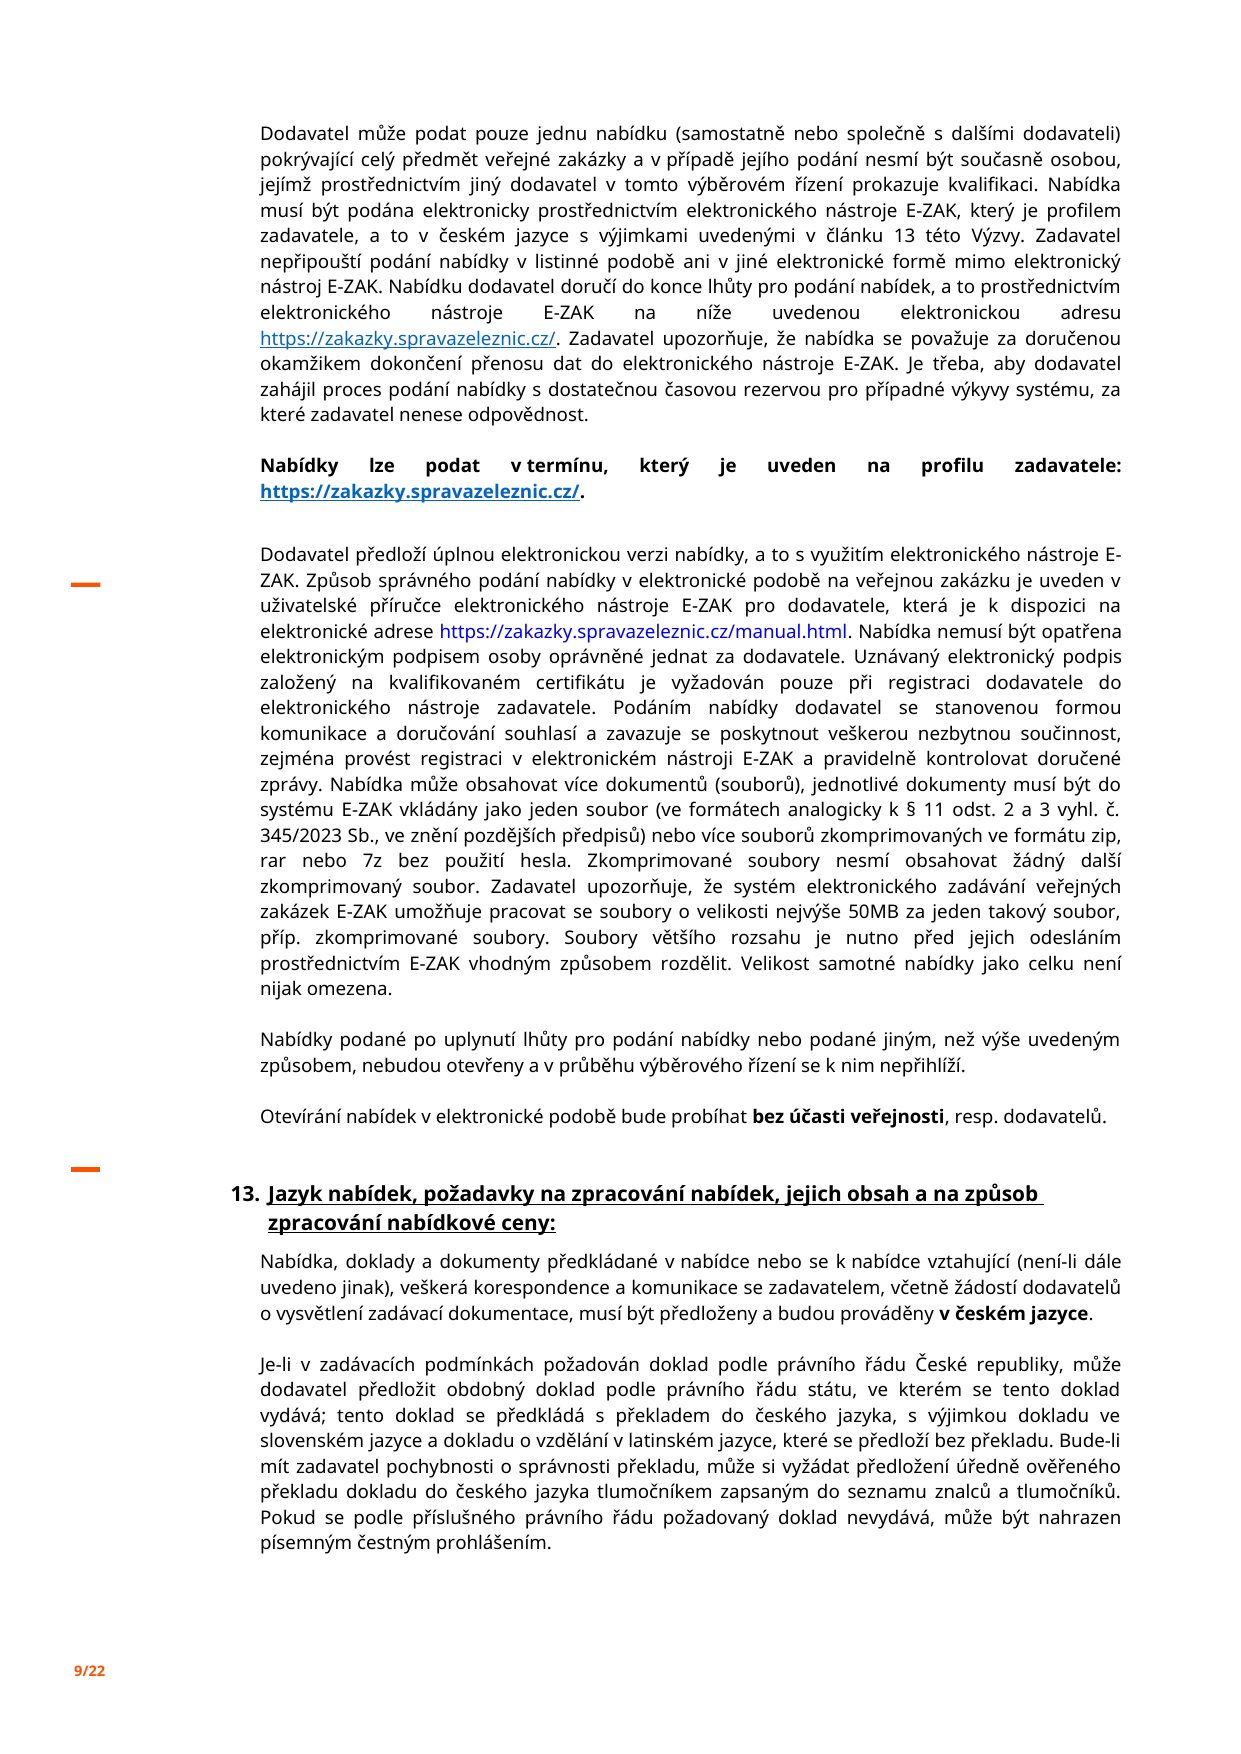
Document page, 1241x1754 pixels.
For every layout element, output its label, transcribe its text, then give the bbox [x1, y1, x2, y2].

text Otevírání nabídek v elektronické podobě bude probíhat bez účasti veřejnosti, resp. dodavatelů. [260, 1103, 1122, 1128]
text Nabídky podané po uplynutí lhůty pro podání nabídky nebo podané jiným, než výše uvedeným způsobem, nebudou otevřeny a v průběhu výběrového řízení se k nim nepřihlíží. [260, 1026, 1122, 1077]
text Dodavatel předloží úplnou elektronickou verzi nabídky, a to s využitím elektronického nástroje E-ZAK. Způsob správného podání nabídky v elektronické podobě na veřejnou zakázku je uveden v uživatelské příručce elektronického nástroje E-ZAK pro dodavatele, která je k dispozici na elektronické adrese https://zakazky.spravazeleznic.cz/manual.html. Nabídka nemusí být opatřena elektronickým podpisem osoby oprávněné jednat za dodavatele. Uznávaný elektronický podpis založený na kvalifikovaném certifikátu je vyžadován pouze při registraci dodavatele do elektronického nástroje zadavatele. Podáním nabídky dodavatel se stanovenou formou komunikace a doručování souhlasí a zavazuje se poskytnout veškerou nezbytnou součinnost, zejména provést registraci v elektronickém nástroji E-ZAK a pravidelně kontrolovat doručené zprávy. Nabídka může obsahovat více dokumentů (souborů), jednotlivé dokumenty musí být do systému E-ZAK vkládány jako jeden soubor (ve formátech analogicky k § 11 odst. 2 a 3 vyhl. č. 345/2023 Sb., ve znění pozdějších předpisů) nebo více souborů zkomprimovaných ve formátu zip, rar nebo 7z bez použití hesla. Zkomprimované soubory nesmí obsahovat žádný další zkomprimovaný soubor. Zadavatel upozorňuje, že systém elektronického zadávání veřejných zakázek E-ZAK umožňuje pracovat se soubory o velikosti nejvýše 50MB za jeden takový soubor, příp. zkomprimované soubory. Soubory většího rozsahu je nutno před jejich odesláním prostřednictvím E-ZAK vhodným způsobem rozdělit. Velikost samotné nabídky jako celku není nijak omezena. [260, 541, 1122, 1001]
list Jazyk nabídek, požadavky na zpracování nabídek, jejich obsah a na způsob zpracování nabídkové ceny: [230, 1179, 1122, 1236]
text Nabídky lze podat v termínu, který je uveden na profilu zadavatele: https://zakazky.spravazeleznic.cz/. [260, 452, 1122, 503]
text Je-li v zadávacích podmínkách požadován doklad podle právního řádu České republiky, může dodavatel předložit obdobný doklad podle právního řádu státu, ve kterém se tento doklad vydává; tento doklad se předkládá s překladem do českého jazyka, s výjimkou dokladu ve slovenském jazyce a dokladu o vzdělání v latinském jazyce, které se předloží bez překladu. Bude-li mít zadavatel pochybnosti o správnosti překladu, může si vyžádat předložení úředně ověřeného překladu dokladu do českého jazyka tlumočníkem zapsaným do seznamu znalců a tlumočníků. Pokud se podle příslušného právního řádu požadovaný doklad nevydává, může být nahrazen písemným čestným prohlášením. [260, 1351, 1122, 1555]
text Dodavatel může podat pouze jednu nabídku (samostatně nebo společně s dalšími dodavateli) pokrývající celý předmět veřejné zakázky a v případě jejího podání nesmí být současně osobou, jejímž prostřednictvím jiný dodavatel v tomto výběrovém řízení prokazuje kvalifikaci. Nabídka musí být podána elektronicky prostřednictvím elektronického nástroje E-ZAK, který je profilem zadavatele, a to v českém jazyce s výjimkami uvedenými v článku 13 této Výzvy. Zadavatel nepřipouští podání nabídky v listinné podobě ani v jiné elektronické formě mimo elektronický nástroj E-ZAK. Nabídku dodavatel doručí do konce lhůty pro podání nabídek, a to prostřednictvím elektronického nástroje E-ZAK na níže uvedenou elektronickou adresu https://zakazky.spravazeleznic.cz/. Zadavatel upozorňuje, že nabídka se považuje za doručenou okamžikem dokončení přenosu dat do elektronického nástroje E-ZAK. Je třeba, aby dodavatel zahájil proces podání nabídky s dostatečnou časovou rezervou pro případné výkyvy systému, za které zadavatel nenese odpovědnost. [260, 121, 1122, 427]
text Nabídka, doklady a dokumenty předkládané v nabídce nebo se k nabídce vztahující (není-li dále uvedeno jinak), veškerá korespondence a komunikace se zadavatelem, včetně žádostí dodavatelů o vysvětlení zadávací dokumentace, musí být předloženy a budou prováděny v českém jazyce. [260, 1249, 1122, 1325]
